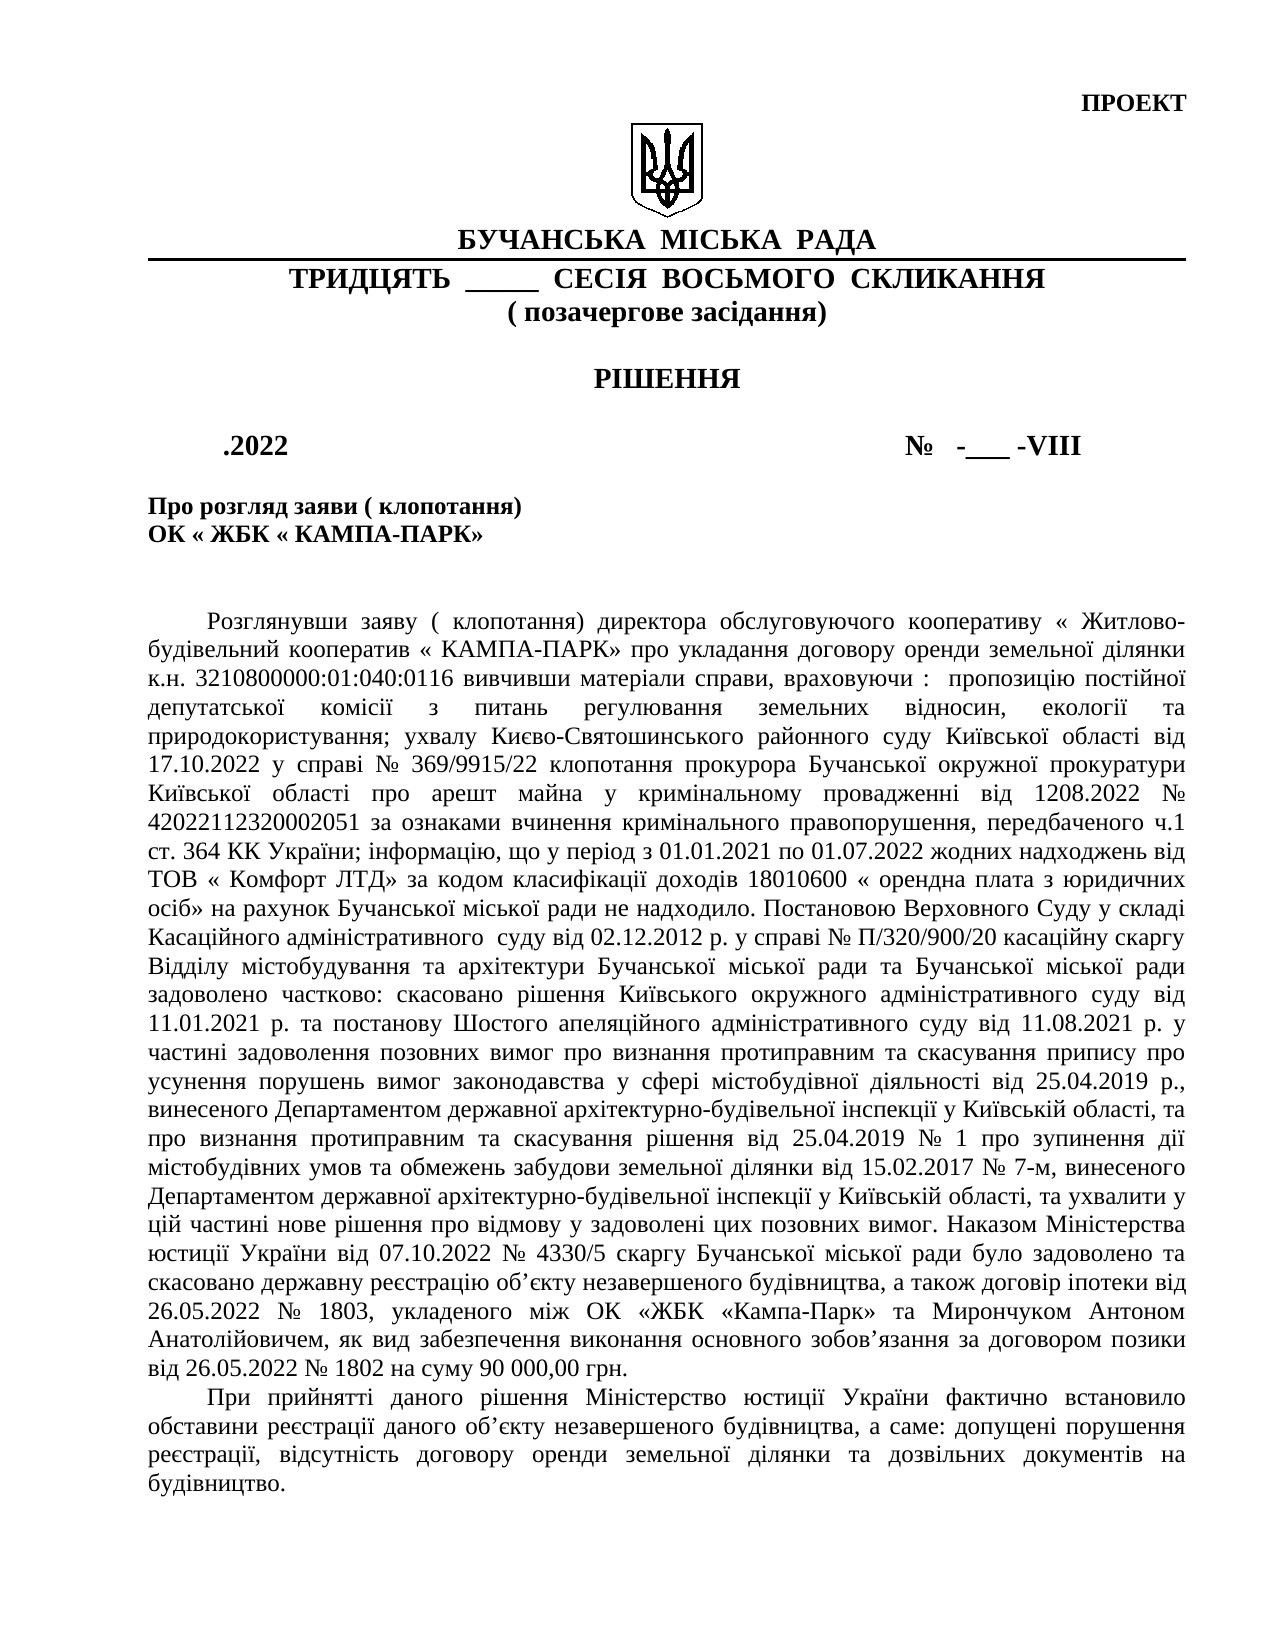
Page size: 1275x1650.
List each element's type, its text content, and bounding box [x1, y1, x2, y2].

text .2022 № -___ -VІІІ [148, 428, 1186, 462]
text ПРОЕКТ [148, 88, 1186, 117]
text БУЧАНСЬКА МІСЬКА РАДА [148, 222, 1186, 258]
text ( позачергове засідання) [148, 294, 1186, 328]
text ТРИДЦЯТЬ _____ СЕСІЯ ВОСЬМОГО СКЛИКАННЯ [148, 261, 1186, 294]
text При прийнятті даного рішення Міністерство юстиції України фактично встановило обставини реєстрації даного об’єкту незавершеного будівництва, а саме: допущені порушення реєстрації, відсутність договору оренди земельної ділянки та дозвільних документів на будівництво. [148, 1382, 1186, 1497]
text РІШЕННЯ [148, 361, 1186, 395]
text Розглянувши заяву ( клопотання) директора обслуговуючого кооперативу « Житлово- будівельний кооператив « КАМПА-ПАРК» про укладання договору оренди земельної ділянки к.н. 3210800000:01:040:0116 вивчивши матеріали справи, враховуючи : пропозицію постійної депутатської комісії з питань регулювання земельних відносин, екології та природокористування; ухвалу Києво-Святошинського районного суду Київської області від 17.10.2022 у справі № 369/9915/22 клопотання прокурора Бучанської окружної прокуратури Київської області про арешт майна у кримінальному провадженні від 1208.2022 № 42022112320002051 за ознаками вчинення кримінального правопорушення, передбаченого ч.1 ст. 364 КК України; інформацію, що у період з 01.01.2021 по 01.07.2022 жодних надходжень від ТОВ « Комфорт ЛТД» за кодом класифікації доходів 18010600 « орендна плата з юридичних осіб» на рахунок Бучанської міської ради не надходило. Постановою Верховного Суду у складі Касаційного адміністративного суду від 02.12.2012 р. у справі № П/320/900/20 касаційну скаргу Відділу містобудування та архітектури Бучанської міської ради та Бучанської міської ради задоволено частково: скасовано рішення Київського окружного адміністративного суду від 11.01.2021 р. та постанову Шостого апеляційного адміністративного суду від 11.08.2021 р. у частині задоволення позовних вимог про визнання протиправним та скасування припису про усунення порушень вимог законодавства у сфері містобудівної діяльності від 25.04.2019 р., винесеного Департаментом державної архітектурно-будівельної інспекції у Київській області, та про визнання протиправним та скасування рішення від 25.04.2019 № 1 про зупинення дії містобудівних умов та обмежень забудови земельної ділянки від 15.02.2017 № 7-м, винесеного Департаментом державної архітектурно-будівельної інспекції у Київській області, та ухвалити у цій частині нове рішення про відмову у задоволені цих позовних вимог. Наказом Міністерства юстиції України від 07.10.2022 № 4330/5 скаргу Бучанської міської ради було задоволено та скасовано державну реєстрацію об’єкту незавершеного будівництва, а також договір іпотеки від 26.05.2022 № 1803, укладеного між ОК «ЖБК «Кампа-Парк» та Мирончуком Антоном Анатолійовичем, як вид забезпечення виконання основного зобов’язання за договором позики від 26.05.2022 № 1802 на суму 90 000,00 грн. [148, 606, 1186, 1382]
text ОК « ЖБК « КАМПА-ПАРК» [148, 519, 1186, 548]
text Про розгляд заяви ( клопотання) [148, 491, 1186, 519]
